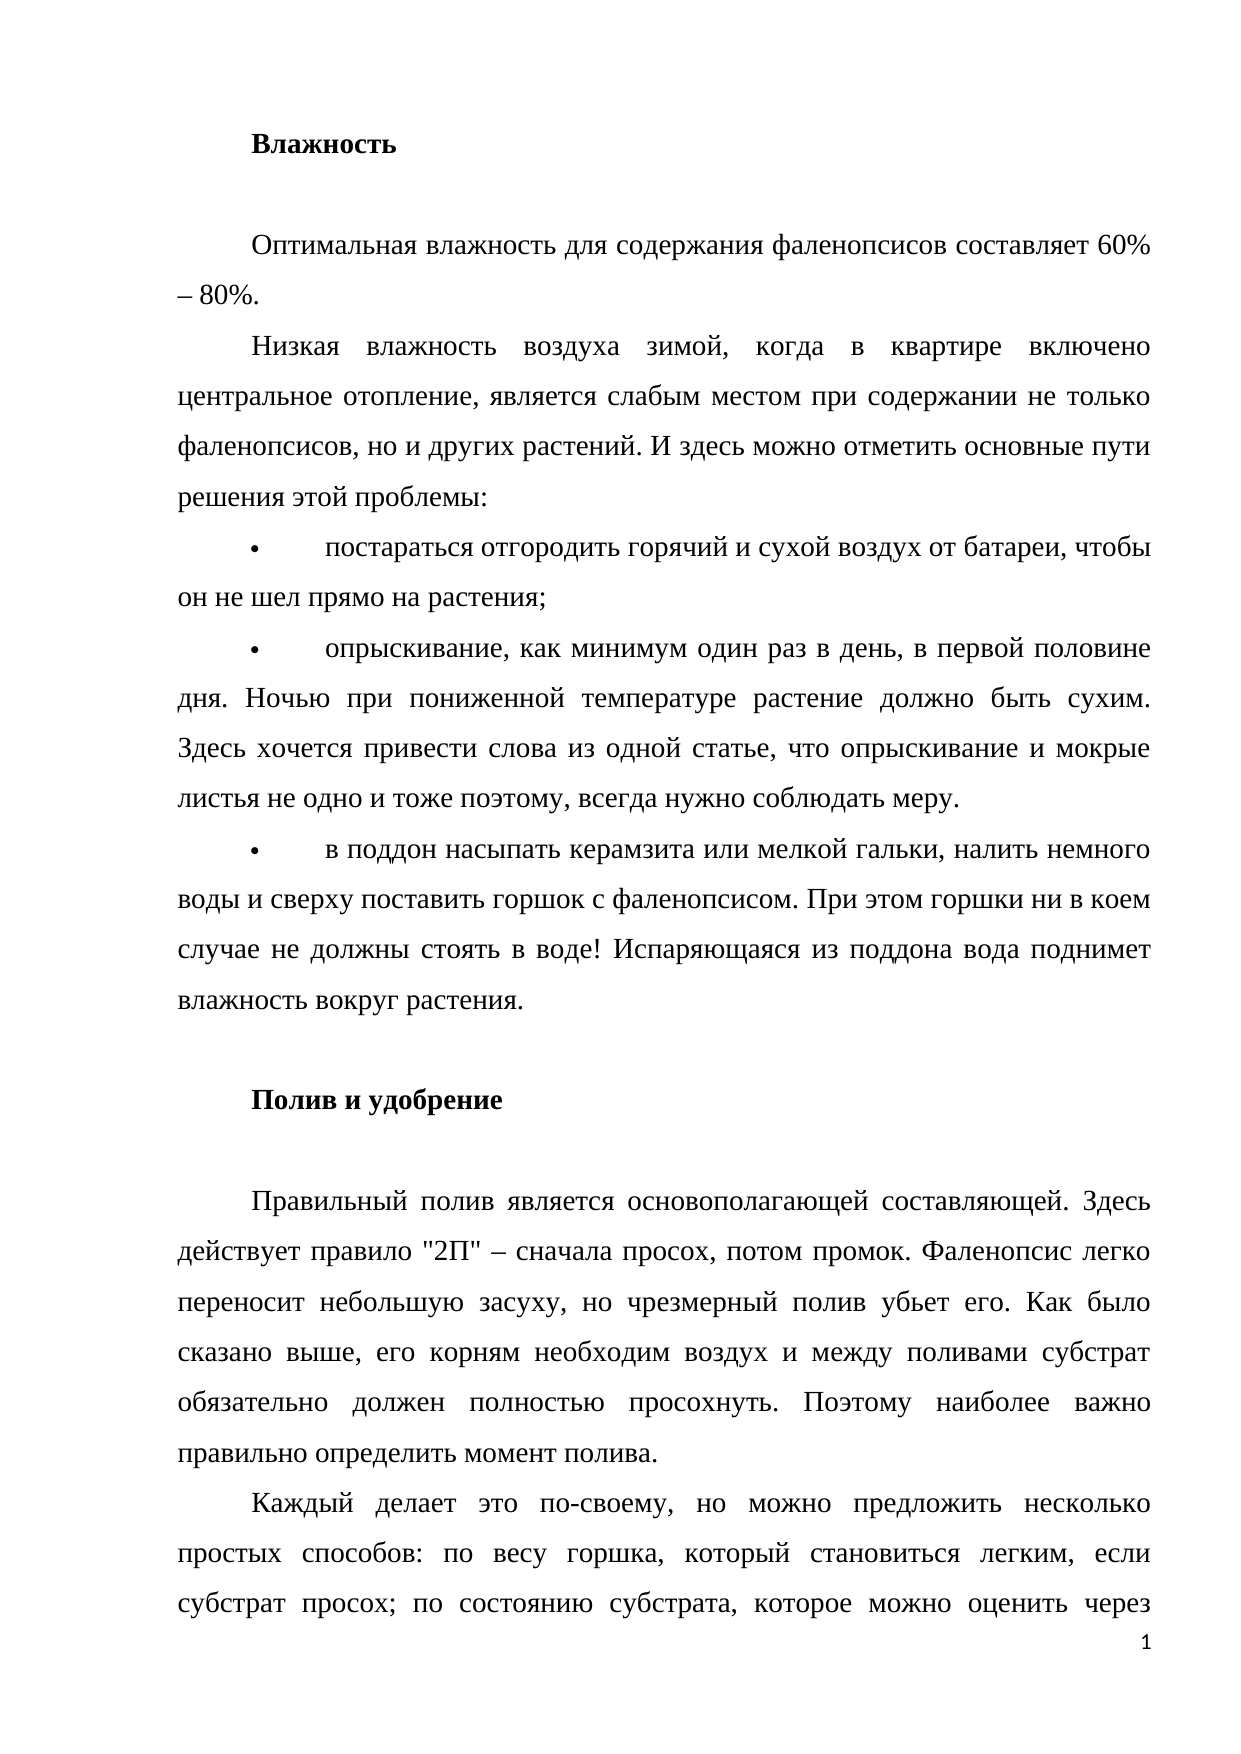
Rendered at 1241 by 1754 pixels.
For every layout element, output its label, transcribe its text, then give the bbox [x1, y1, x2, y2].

text Оптимальная влажность для содержания фаленопсисов составляет 60% – 80%. [177, 227, 1152, 311]
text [177, 1485, 1152, 1619]
text Низкая влажность воздуха зимой, когда в квартире включено центральное отопление, является слабым местом при содержании не только фаленопсисов, но и других растений. И здесь можно отметить основные пути решения этой проблемы: [177, 328, 1152, 512]
list постараться отгородить горячий и сухой воздух от батареи, чтобы он не шел прямо на растения; [177, 529, 1152, 613]
subtitle Полив и удобрение [177, 1082, 1152, 1116]
text Правильный полив является основополагающей составляющей. Здесь действует правило "2П" – сначала просох, потом промок. Фаленопсис легко переносит небольшую засуху, но чрезмерный полив убьет его. Как было сказано выше, его корням необходим воздух и между поливами субстрат обязательно должен полностью просохнуть. Поэтому наиболее важно правильно определить момент полива. [177, 1183, 1152, 1468]
list в поддон насыпать керамзита или мелкой гальки, налить немного воды и сверху поставить горшок с фаленопсисом. При этом горшки ни в коем случае не должны стоять в воде! Испаряющаяся из поддона вода поднимет влажность вокруг растения. [177, 831, 1152, 1015]
subtitle Влажность [177, 127, 1152, 160]
list опрыскивание, как минимум один раз в день, в первой половине дня. Ночью при пониженной температуре растение должно быть сухим. Здесь хочется привести слова из одной статье, что опрыскивание и мокрые листья не одно и тоже поэтому, всегда нужно соблюдать меру. [177, 630, 1152, 814]
